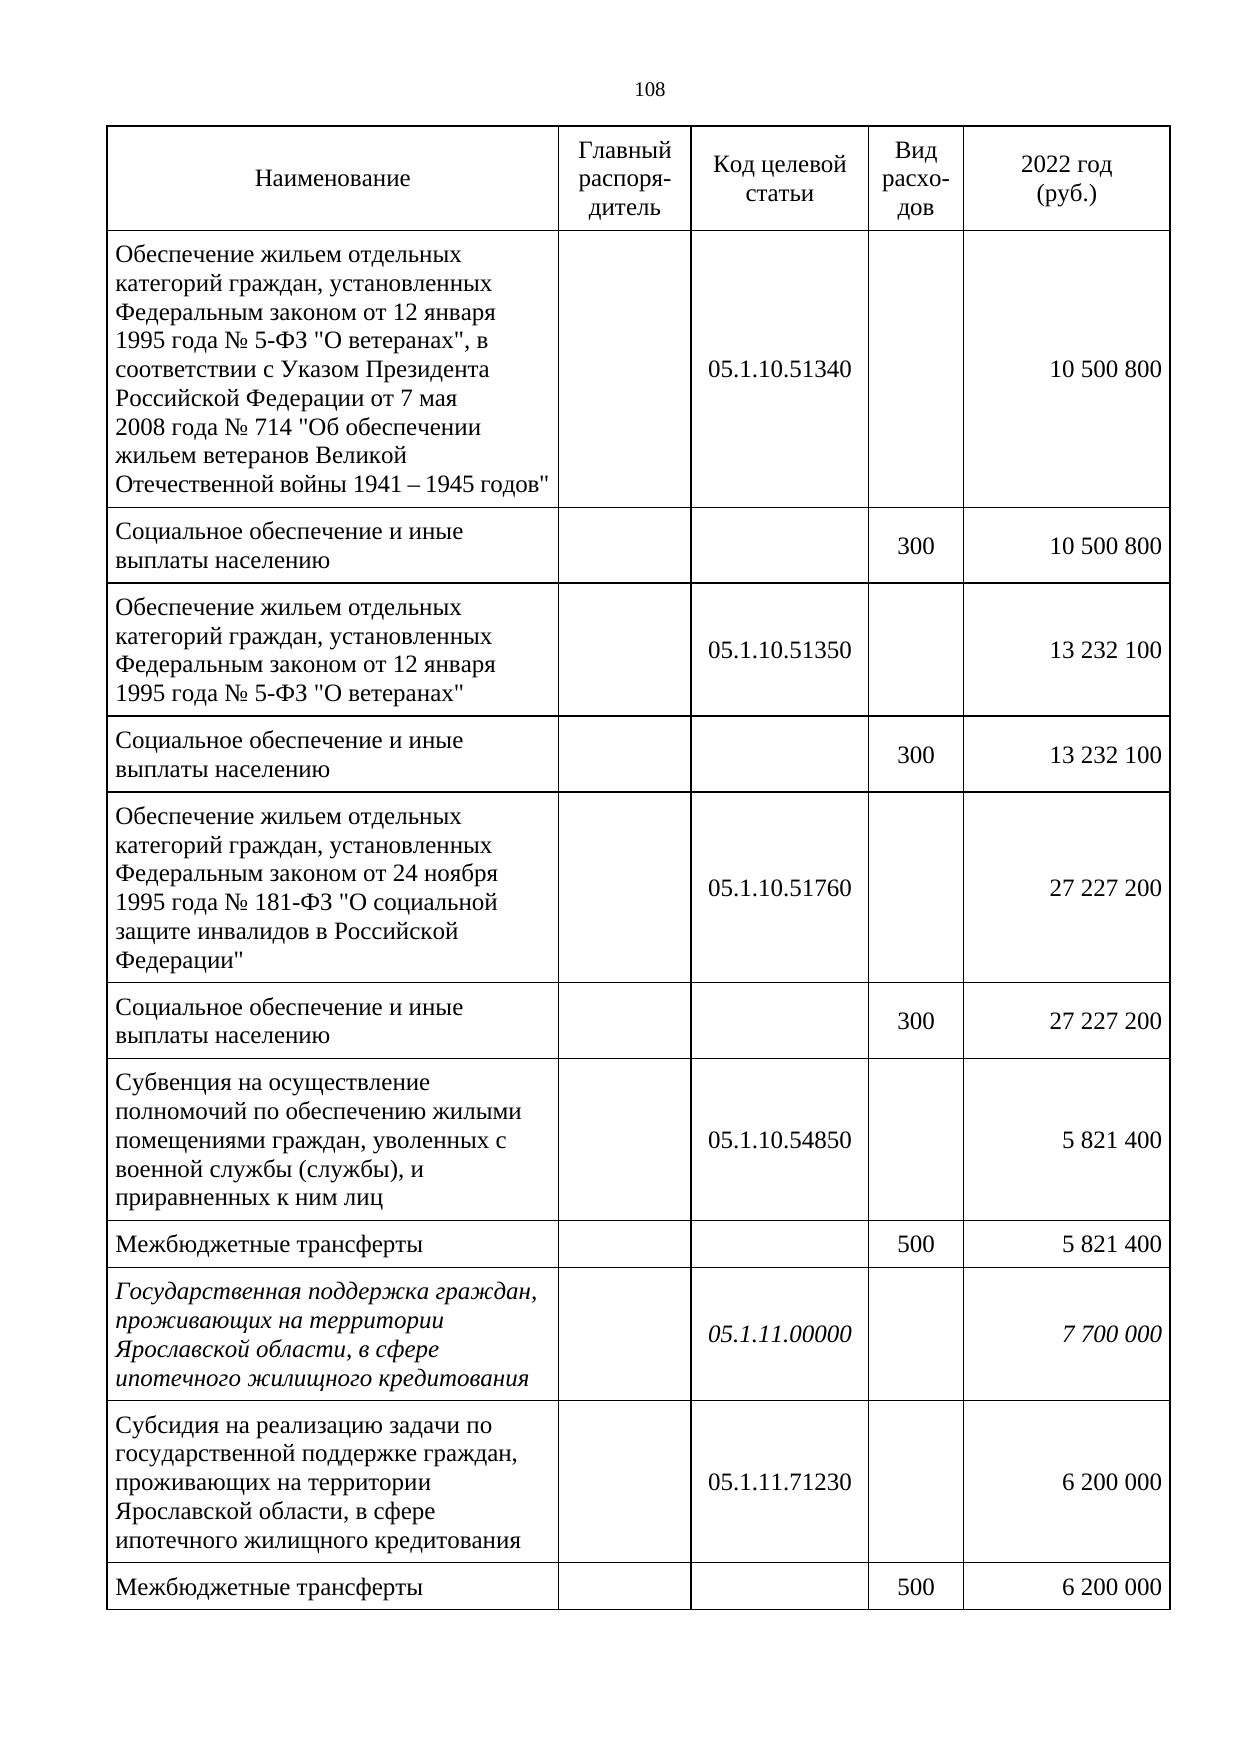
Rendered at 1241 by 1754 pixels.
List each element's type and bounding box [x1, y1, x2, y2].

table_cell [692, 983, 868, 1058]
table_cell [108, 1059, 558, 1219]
table_header [692, 127, 868, 229]
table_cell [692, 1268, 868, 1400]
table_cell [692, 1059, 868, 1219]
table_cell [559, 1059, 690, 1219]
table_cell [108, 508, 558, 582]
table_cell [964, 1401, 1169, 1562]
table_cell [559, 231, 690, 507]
table_header [964, 127, 1169, 229]
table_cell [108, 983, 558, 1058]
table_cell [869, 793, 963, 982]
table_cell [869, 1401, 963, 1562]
table_header [869, 127, 963, 229]
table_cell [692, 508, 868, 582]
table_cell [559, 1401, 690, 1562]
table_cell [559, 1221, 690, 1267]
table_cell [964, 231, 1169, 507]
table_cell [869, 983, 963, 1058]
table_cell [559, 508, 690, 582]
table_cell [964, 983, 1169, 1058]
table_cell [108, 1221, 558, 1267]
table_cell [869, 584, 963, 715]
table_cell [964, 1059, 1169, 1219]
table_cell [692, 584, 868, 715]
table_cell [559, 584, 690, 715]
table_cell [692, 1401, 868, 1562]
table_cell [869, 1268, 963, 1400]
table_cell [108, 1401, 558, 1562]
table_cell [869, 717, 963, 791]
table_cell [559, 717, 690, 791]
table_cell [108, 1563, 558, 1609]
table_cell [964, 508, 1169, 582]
table_header [108, 127, 558, 229]
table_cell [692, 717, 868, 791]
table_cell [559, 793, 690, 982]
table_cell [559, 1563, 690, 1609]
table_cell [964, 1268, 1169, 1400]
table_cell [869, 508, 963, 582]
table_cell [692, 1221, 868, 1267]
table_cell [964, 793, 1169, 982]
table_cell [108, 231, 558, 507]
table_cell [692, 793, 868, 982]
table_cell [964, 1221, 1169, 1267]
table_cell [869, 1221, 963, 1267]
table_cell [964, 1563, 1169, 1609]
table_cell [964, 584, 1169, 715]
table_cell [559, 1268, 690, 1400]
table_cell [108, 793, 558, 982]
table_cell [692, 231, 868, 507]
table_header [559, 127, 690, 229]
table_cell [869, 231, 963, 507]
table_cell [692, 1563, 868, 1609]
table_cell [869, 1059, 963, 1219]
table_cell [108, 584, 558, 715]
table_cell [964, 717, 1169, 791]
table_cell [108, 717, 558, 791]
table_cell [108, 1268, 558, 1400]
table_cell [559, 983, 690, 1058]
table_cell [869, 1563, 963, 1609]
